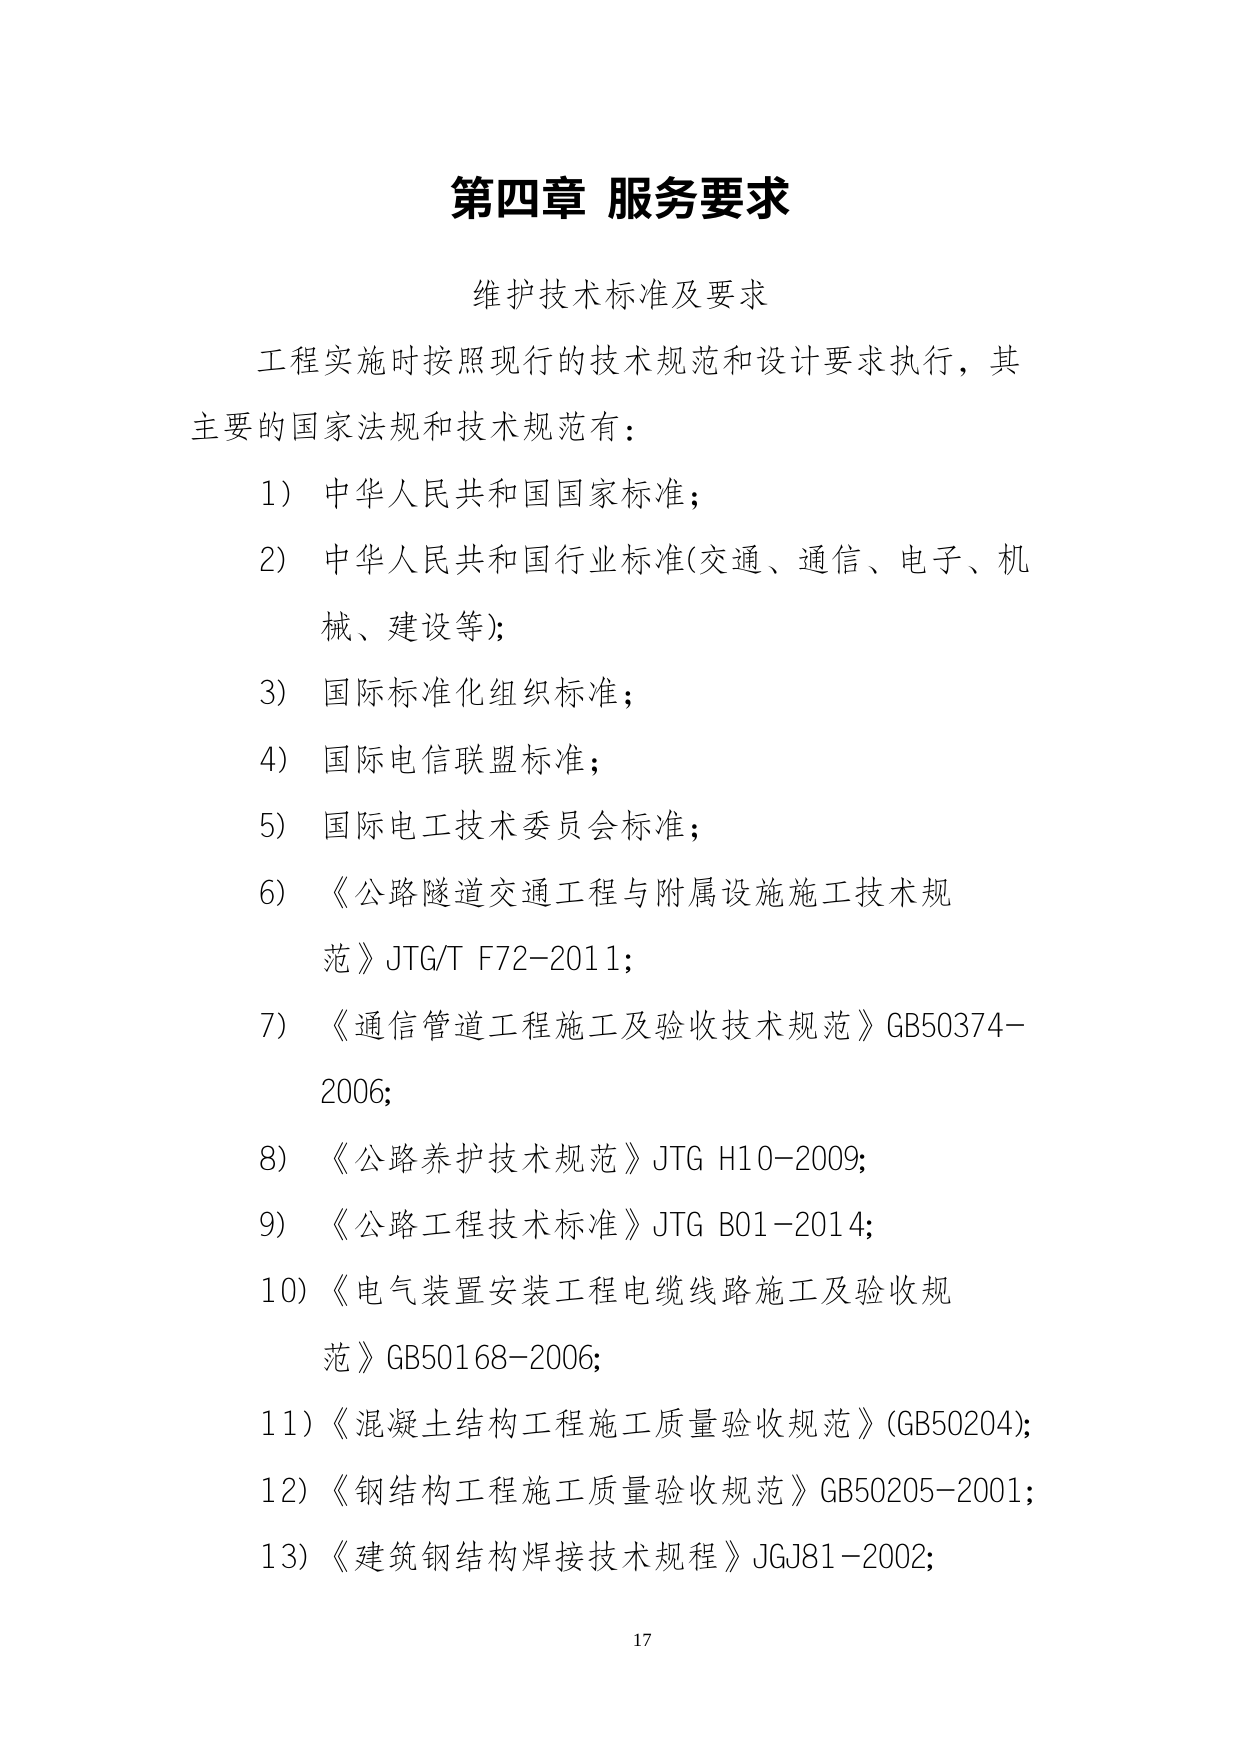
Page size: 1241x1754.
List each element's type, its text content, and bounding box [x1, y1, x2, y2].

list 国际电信联盟标准； [259, 727, 1052, 794]
list 《公路隧道交通工程与附属设施施工技术规范》JTG/T F72-2011; [259, 860, 1052, 993]
list 《建筑钢结构焊接技术规程》JGJ81-2002; [259, 1525, 1052, 1591]
text 工程实施时按照现行的技术规范和设计要求执行，其主要的国家法规和技术规范有： [188, 328, 1052, 461]
list 《电气装置安装工程电缆线路施工及验收规范》GB50168-2006; [259, 1259, 1052, 1392]
list 《钢结构工程施工质量验收规范》GB50205-2001; [259, 1458, 1052, 1525]
subtitle 第四章 服务要求 [188, 162, 1052, 229]
list 《通信管道工程施工及验收技术规范》GB50374-2006; [259, 993, 1052, 1126]
list 中华人民共和国国家标准； [259, 461, 1052, 528]
list 国际标准化组织标准； [259, 661, 1052, 727]
list 《公路工程技术标准》JTG B01-2014; [259, 1192, 1052, 1259]
list 中华人民共和国行业标准(交通、通信、电子、机械、建设等); [259, 528, 1052, 661]
list 《混凝土结构工程施工质量验收规范》(GB50204); [259, 1392, 1052, 1458]
text 维护技术标准及要求 [188, 262, 1052, 328]
list 《公路养护技术规范》JTG H10-2009; [259, 1126, 1052, 1192]
list 国际电工技术委员会标准； [259, 794, 1052, 860]
